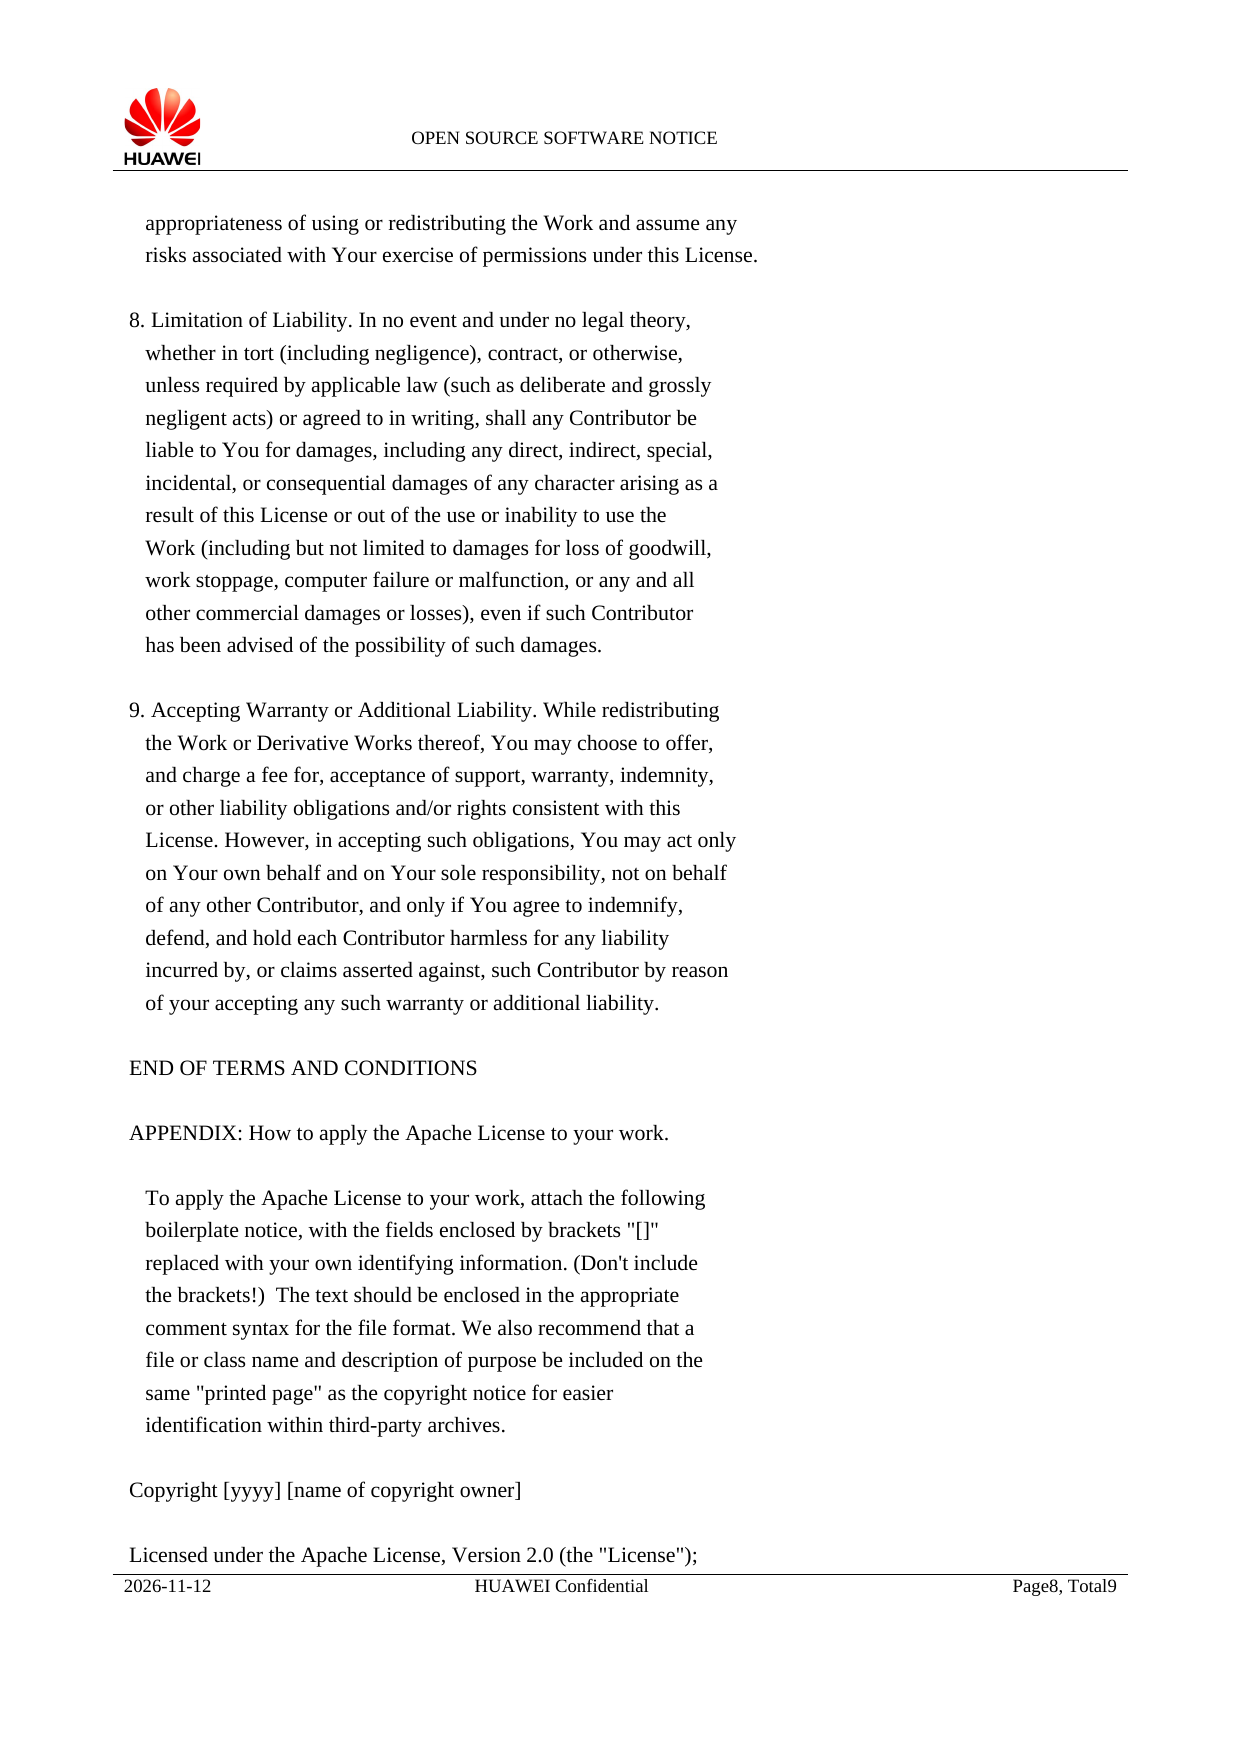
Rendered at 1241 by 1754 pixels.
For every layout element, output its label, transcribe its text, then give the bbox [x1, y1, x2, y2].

text License. However, in accepting such obligations, You may act only [112, 824, 1128, 856]
text the Work or Derivative Works thereof, You may choose to offer, [112, 726, 1128, 759]
text unless required by applicable law (such as deliberate and grossly [112, 369, 1128, 401]
text has been advised of the possibility of such damages. [112, 629, 1128, 661]
text incurred by, or claims asserted against, such Contributor by reason [112, 954, 1128, 986]
text 8. Limitation of Liability. In no event and under no legal theory, [112, 304, 1128, 336]
text 9. Accepting Warranty or Additional Liability. While redistributing [112, 694, 1128, 726]
text whether in tort (including negligence), contract, or otherwise, [112, 336, 1128, 369]
text liable to You for damages, including any direct, indirect, special, [112, 434, 1128, 466]
text risks associated with Your exercise of permissions under this License. [112, 239, 1128, 271]
text the brackets!) The text should be enclosed in the appropriate [112, 1279, 1128, 1311]
text comment syntax for the file format. We also recommend that a [112, 1311, 1128, 1344]
text Licensed under the Apache License, Version 2.0 (the "License"); [112, 1539, 1128, 1571]
text and charge a fee for, acceptance of support, warranty, indemnity, [112, 759, 1128, 791]
text negligent acts) or agreed to in writing, shall any Contributor be [112, 401, 1128, 434]
text same "printed page" as the copyright notice for easier [112, 1376, 1128, 1409]
text END OF TERMS AND CONDITIONS [112, 1051, 1128, 1084]
text identification within third-party archives. [112, 1409, 1128, 1441]
picture [124, 88, 201, 165]
text of any other Contributor, and only if You agree to indemnify, [112, 889, 1128, 921]
text boilerplate notice, with the fields enclosed by brackets "[]" [112, 1214, 1128, 1246]
text To apply the Apache License to your work, attach the following [112, 1181, 1128, 1214]
text incidental, or consequential damages of any character arising as a [112, 466, 1128, 499]
text file or class name and description of purpose be included on the [112, 1344, 1128, 1376]
text APPENDIX: How to apply the Apache License to your work. [112, 1116, 1128, 1149]
text on Your own behalf and on Your sole responsibility, not on behalf [112, 856, 1128, 889]
text or other liability obligations and/or rights consistent with this [112, 791, 1128, 824]
text other commercial damages or losses), even if such Contributor [112, 596, 1128, 629]
text appropriateness of using or redistributing the Work and assume any [112, 206, 1128, 239]
text Work (including but not limited to damages for loss of goodwill, [112, 531, 1128, 564]
text Copyright [yyyy] [name of copyright owner] [112, 1474, 1128, 1506]
text work stoppage, computer failure or malfunction, or any and all [112, 564, 1128, 596]
text of your accepting any such warranty or additional liability. [112, 986, 1128, 1019]
text result of this License or out of the use or inability to use the [112, 499, 1128, 531]
text defend, and hold each Contributor harmless for any liability [112, 921, 1128, 954]
text replaced with your own identifying information. (Don't include [112, 1246, 1128, 1279]
